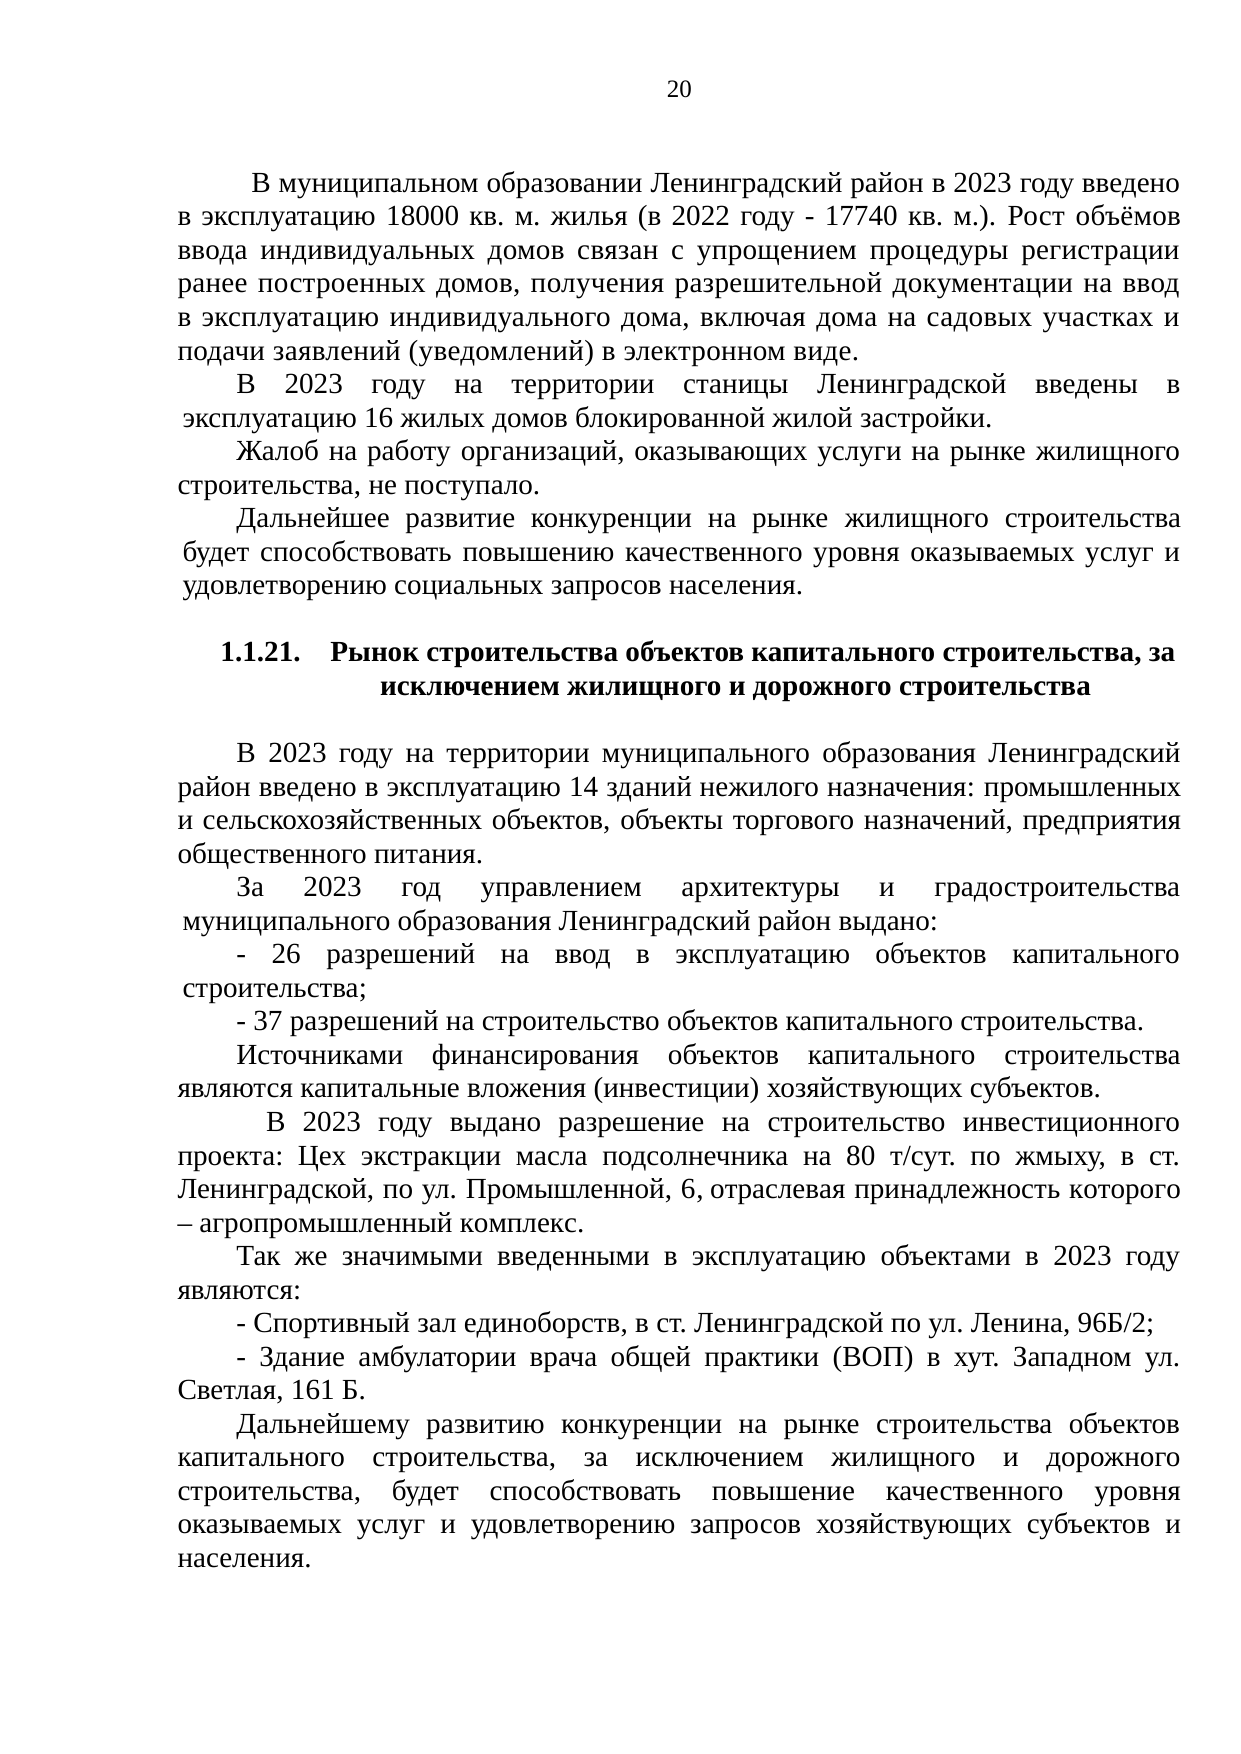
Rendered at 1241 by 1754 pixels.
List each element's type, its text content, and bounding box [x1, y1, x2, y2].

text В 2023 году на территории муниципального образования Ленинградский район введено в эксплуатацию 14 зданий нежилого назначения: промышленных и сельскохозяйственных объектов, объекты торгового назначений, предприятия общественного питания. [177, 735, 1181, 869]
list Рынок строительства объектов капитального строительства, зa исключением жилищного и дорожного строительства [215, 634, 1181, 702]
text - 37 разрешений на строительство объектов капитального строительства. [182, 1003, 1181, 1037]
text В муниципальном образовании Ленинградский район в 2023 году введено в эксплуатацию 18000 кв. м. жилья (в 2022 году - 17740 кв. м.). Рост объёмов ввода индивидуальных домов связан с упрощением процедуры регистрации ранее построенных домов, получения разрешительной документации на ввод в эксплуатацию индивидуального дома, включая дома на садовых участках и подачи заявлений (уведомлений) в электронном виде. [177, 165, 1181, 366]
text - Спортивный зал единоборств, в ст. Ленинградской по ул. Ленина, 96Б/2; [177, 1305, 1181, 1339]
text В 2023 году на территории станицы Ленинградской введены в эксплуатацию 16 жилых домов блокированной жилой застройки. [182, 366, 1181, 433]
text Так же значимыми введенными в эксплуатацию объектами в 2023 году являются: [177, 1238, 1181, 1305]
text В 2023 году выдано разрешение на строительство инвестиционного проекта: Цех экстракции масла подсолнечника на 80 т/сут. по жмыху, в ст. Ленинградской, по ул. Промышленной, 6, отраслевая принадлежность которого – агропромышленный комплекс. [177, 1104, 1181, 1238]
text Жалоб на работу организаций, оказывающих услуги на рынке жилищного строительства, не поступало. [177, 433, 1181, 500]
text Источниками финансирования объектов капитального строительства являются капитальные вложения (инвестиции) хозяйствующих субъектов. [177, 1037, 1181, 1104]
text Дальнейшее развитие конкуренции на рынке жилищного строительства будет способствовать повышению качественного уровня оказываемых услуг и удовлетворению социальных запросов населения. [182, 500, 1181, 601]
text Дальнейшему развитию конкуренции на рынке строительства объектов капитального строительства, за исключением жилищного и дорожного строительства, будет способствовать повышение качественного уровня оказываемых услуг и удовлетворению запросов хозяйствующих субъектов и населения. [177, 1406, 1181, 1574]
text - Здание амбулатории врача общей практики (ВОП) в хут. Западном ул. Светлая, 161 Б. [177, 1339, 1181, 1406]
text - 26 разрешений на ввод в эксплуатацию объектов капитального строительства; [182, 936, 1181, 1003]
text За 2023 год управлением архитектуры и градостроительства муниципального образования Ленинградский район выдано: [182, 869, 1181, 936]
